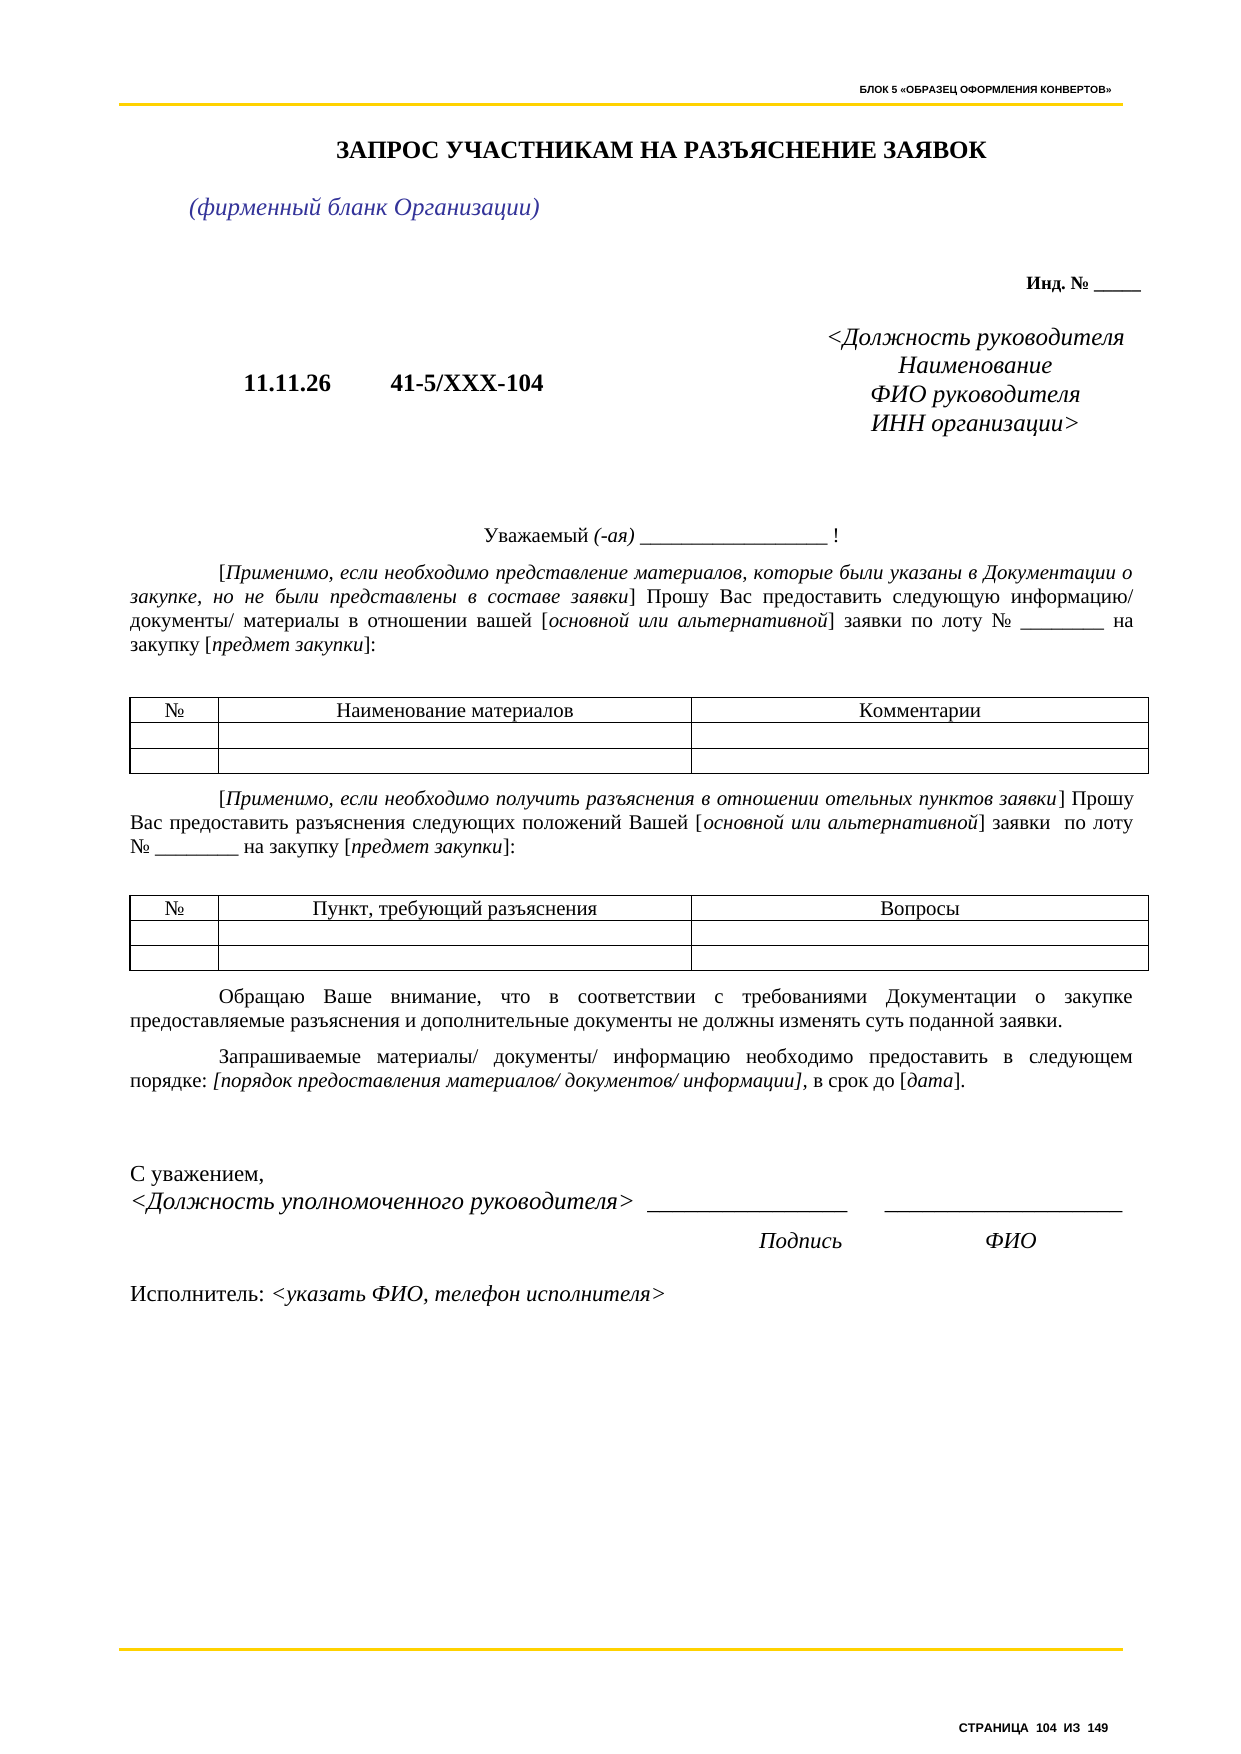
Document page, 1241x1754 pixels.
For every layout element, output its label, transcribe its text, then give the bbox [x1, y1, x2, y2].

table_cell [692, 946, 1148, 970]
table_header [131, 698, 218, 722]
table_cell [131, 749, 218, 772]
text <Должность уполномоченного руководителя> ________________ ___________________ [130, 1186, 1134, 1215]
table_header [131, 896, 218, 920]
text [Применимо, если необходимо представление материалов, которые были указаны в Документации о закупке, но не были представлены в составе заявки] Прошу Вас предоставить следующую информацию/ документы/ материалы в отношении вашей [основной или альтернативной] заявки по лоту № ________ на закупку [предмет закупки]: [130, 560, 1134, 656]
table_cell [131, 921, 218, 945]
list С уважением, [130, 1160, 1134, 1186]
text Запрос Участникам на разъяснение заявок [130, 135, 1134, 164]
text Обращаю Ваше внимание, что в соответствии с требованиями Документации о закупке предоставляемые разъяснения и дополнительные документы не должны изменять суть поданной заявки. [130, 984, 1134, 1032]
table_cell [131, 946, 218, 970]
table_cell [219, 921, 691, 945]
list Подпись ФИО [130, 1228, 1134, 1254]
list Исполнитель: <указать ФИО, телефон исполнителя> [130, 1280, 1134, 1307]
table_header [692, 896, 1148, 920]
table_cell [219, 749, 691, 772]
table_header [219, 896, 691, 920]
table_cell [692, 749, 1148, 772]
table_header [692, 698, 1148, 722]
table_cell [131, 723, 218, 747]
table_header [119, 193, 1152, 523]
text [Применимо, если необходимо получить разъяснения в отношении отельных пунктов заявки] Прошу Вас предоставить разъяснения следующих положений Вашей [основной или альтернативной] заявки по лоту № ________ на закупку [предмет закупки]: [130, 786, 1134, 858]
text Уважаемый (-ая) __________________ ! [130, 523, 1134, 547]
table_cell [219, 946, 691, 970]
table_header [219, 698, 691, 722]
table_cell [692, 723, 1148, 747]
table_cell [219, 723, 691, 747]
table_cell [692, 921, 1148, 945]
text Запрашиваемые материалы/ документы/ информацию необходимо предоставить в следующем порядке: [порядок предоставления материалов/ документов/ информации], в срок до [дата]. [130, 1044, 1134, 1092]
